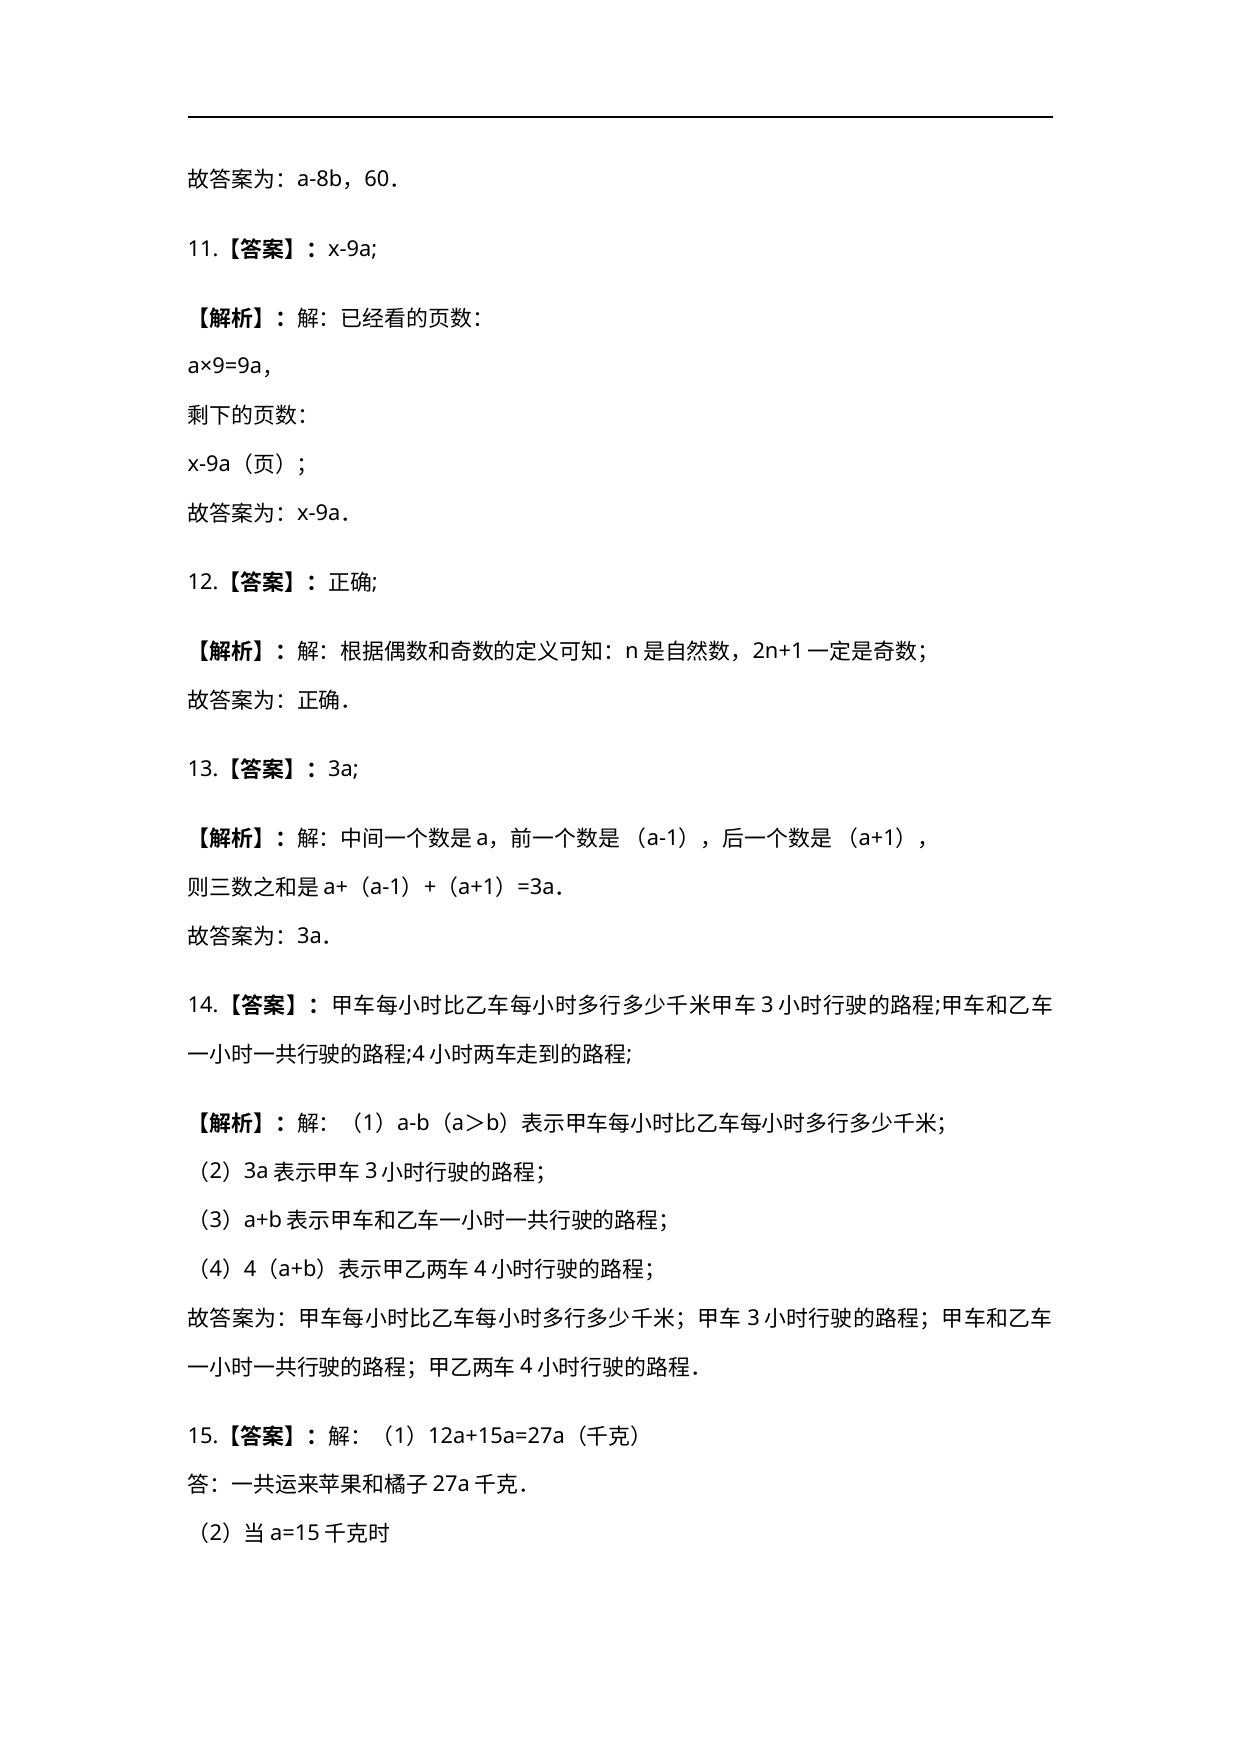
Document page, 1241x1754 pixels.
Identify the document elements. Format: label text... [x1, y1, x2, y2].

text 12.【答案】：正确; [187, 564, 1053, 597]
text 【解析】：解：根据偶数和奇数的定义可知：n是自然数，2n+1一定是奇数； 故答案为：正确． [187, 634, 1053, 715]
text 13.【答案】：3a; [187, 752, 1053, 784]
text 【解析】：解：已经看的页数： a×9=9a， 剩下的页数： x-9a（页）； 故答案为：x-9a． [187, 300, 1053, 528]
text 【解析】：解：中间一个数是a，前一个数是 （a-1），后一个数是 （a+1）， 则三数之和是a+（a-1）+（a+1）=3a． 故答案为：3a． [187, 821, 1053, 951]
text 11.【答案】：x-9a; [187, 231, 1053, 264]
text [187, 1418, 1053, 1548]
text 【解析】：解：（1）a-b（a＞b）表示甲车每小时比乙车每小时多行多少千米； （2）3a表示甲车3小时行驶的路程； （3）a+b表示甲车和乙车一小时一共行驶的路程； （4）4（a+b）表示甲乙两车4小时行驶的路程； 故答案为：甲车每小时比乙车每小时多行多少千米；甲车3小时行驶的路程；甲车和乙车一小时一共行驶的路程；甲乙两车4小时行驶的路程． [187, 1105, 1053, 1382]
text 14.【答案】：甲车每小时比乙车每小时多行多少千米甲车3小时行驶的路程;甲车和乙车一小时一共行驶的路程;4小时两车走到的路程; [187, 987, 1053, 1069]
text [187, 162, 1053, 194]
